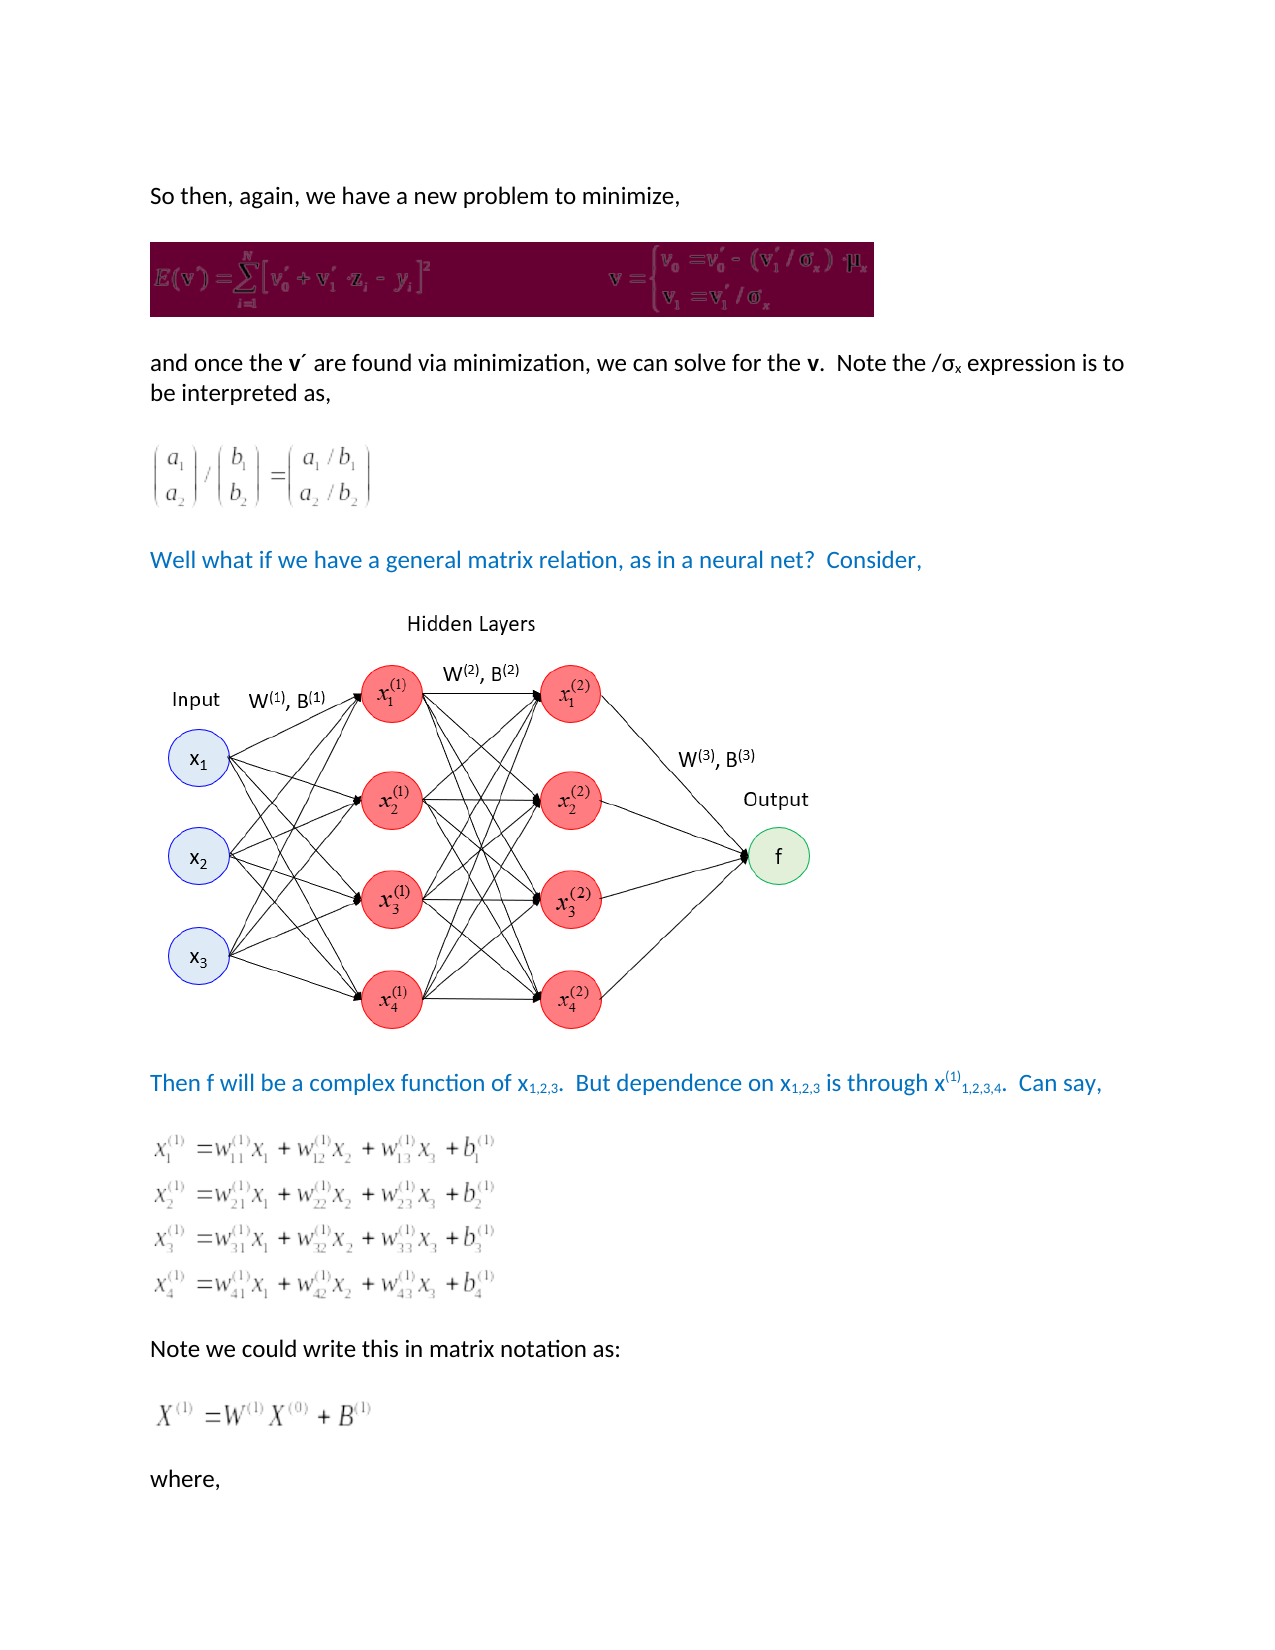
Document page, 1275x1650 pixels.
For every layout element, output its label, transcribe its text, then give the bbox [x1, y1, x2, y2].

text Well what if we have a general matrix relation, as in a neural net? Consider, [150, 544, 1125, 575]
text where, [150, 1463, 1125, 1494]
text So then, again, we have a new problem to minimize, [150, 181, 1125, 211]
text Then f will be a complex function of x1,2,3. But dependence on x1,2,3 is through x(1)1,2,3,4. Can say, [150, 1067, 1125, 1097]
picture [150, 605, 819, 1037]
text and once the v´ are found via minimization, we can solve for the v. Note the /σx expression is to be interpreted as, [150, 347, 1125, 408]
text Note we could write this in matrix notation as: [150, 1333, 1125, 1364]
